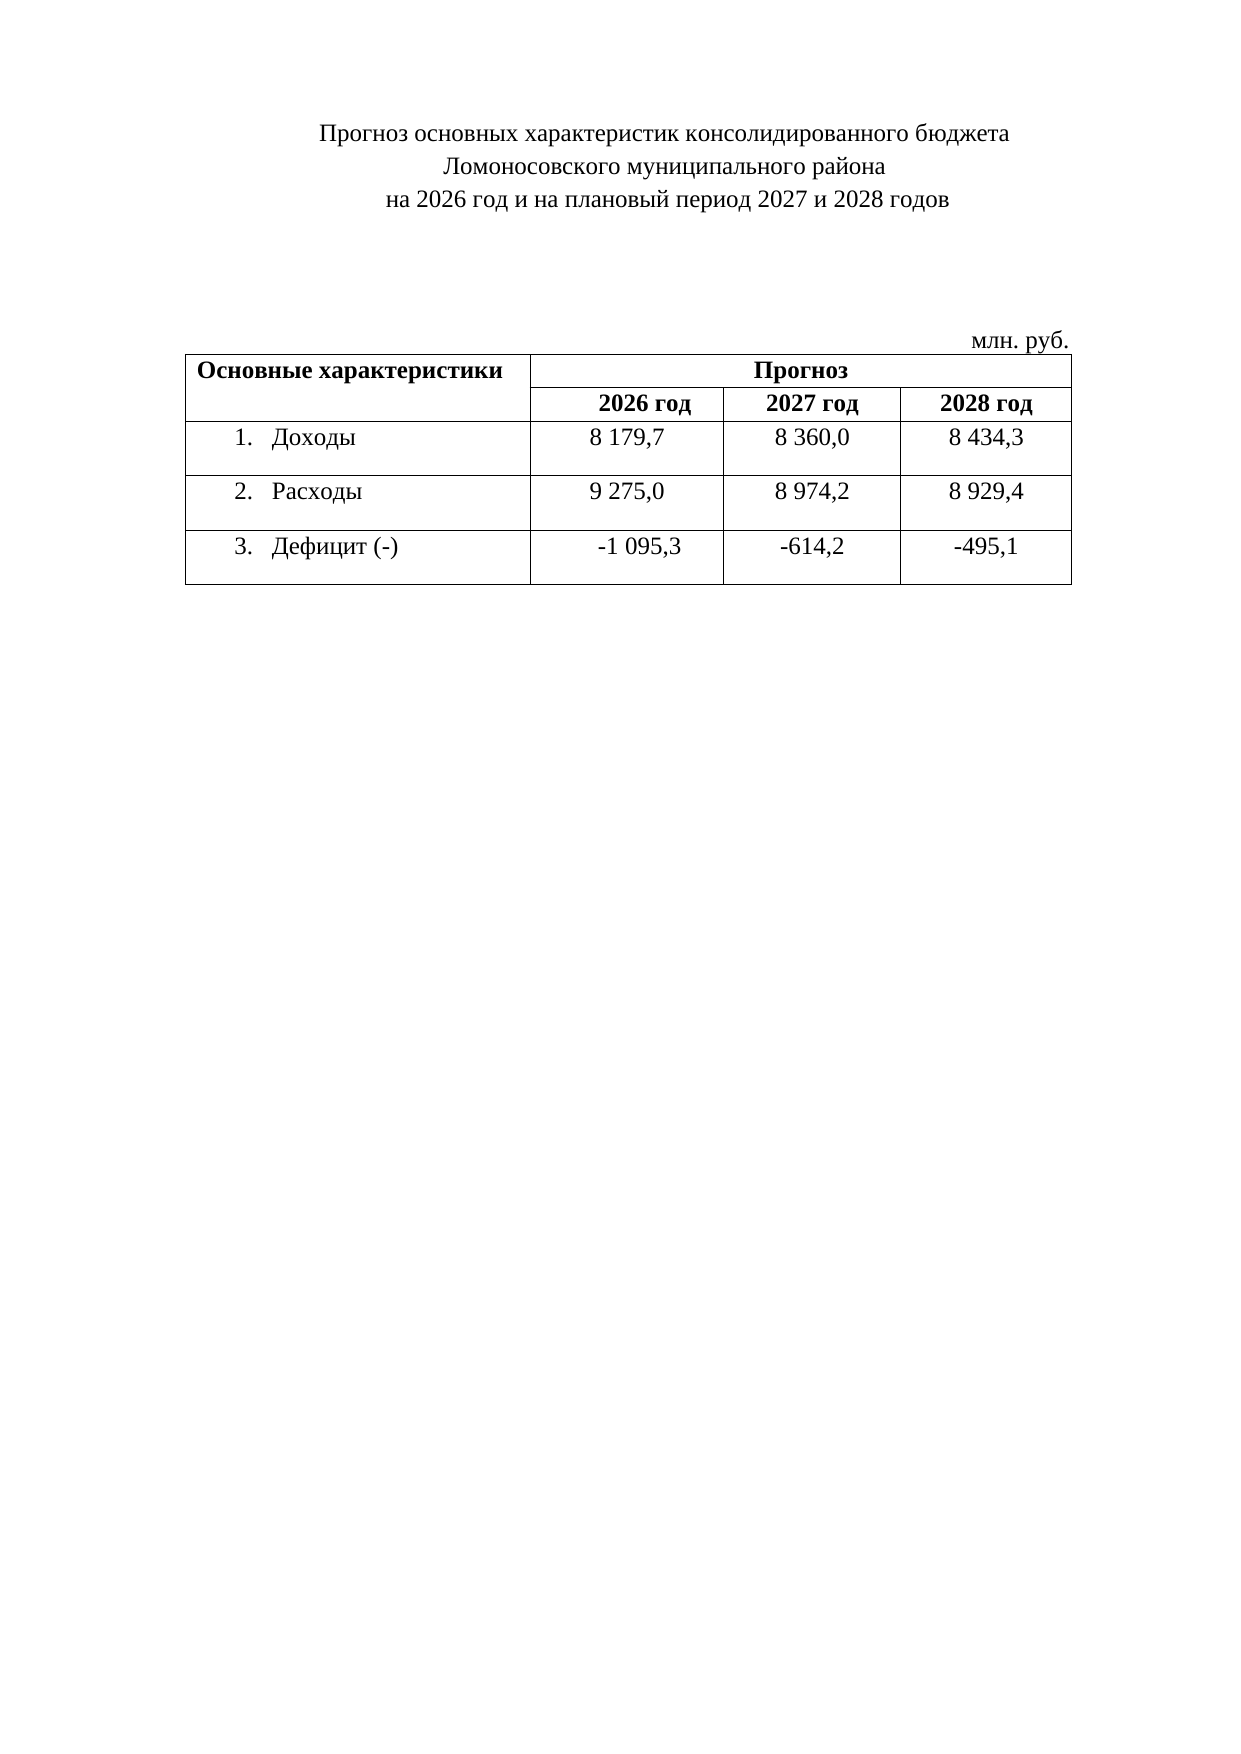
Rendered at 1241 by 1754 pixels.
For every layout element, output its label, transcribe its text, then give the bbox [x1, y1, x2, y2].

table_header Прогноз [531, 355, 1071, 387]
table_cell Расходы [186, 476, 530, 530]
table_header Основные характеристики [186, 355, 530, 421]
text Ломоносовского муниципального района [177, 151, 1152, 180]
table_cell 2026 год [531, 388, 723, 421]
table_cell 2028 год [901, 388, 1071, 421]
table_cell -495,1 [901, 531, 1071, 584]
table_cell 8 929,4 [901, 476, 1071, 530]
table_cell 2027 год [724, 388, 900, 421]
table_cell 8 360,0 [724, 422, 900, 475]
table_cell 8 179,7 [531, 422, 723, 475]
text млн. руб. [177, 325, 1152, 354]
text Прогноз основных характеристик консолидированного бюджета [177, 118, 1152, 147]
text на 2026 год и на плановый период 2027 и 2028 годов [177, 184, 1152, 213]
table_cell -614,2 [724, 531, 900, 584]
table_cell 8 434,3 [901, 422, 1071, 475]
table_cell 9 275,0 [531, 476, 723, 530]
table_cell -1 095,3 [531, 531, 723, 584]
table_cell Доходы [186, 422, 530, 475]
table_cell Дефицит (-) [186, 531, 530, 584]
table_cell 8 974,2 [724, 476, 900, 530]
